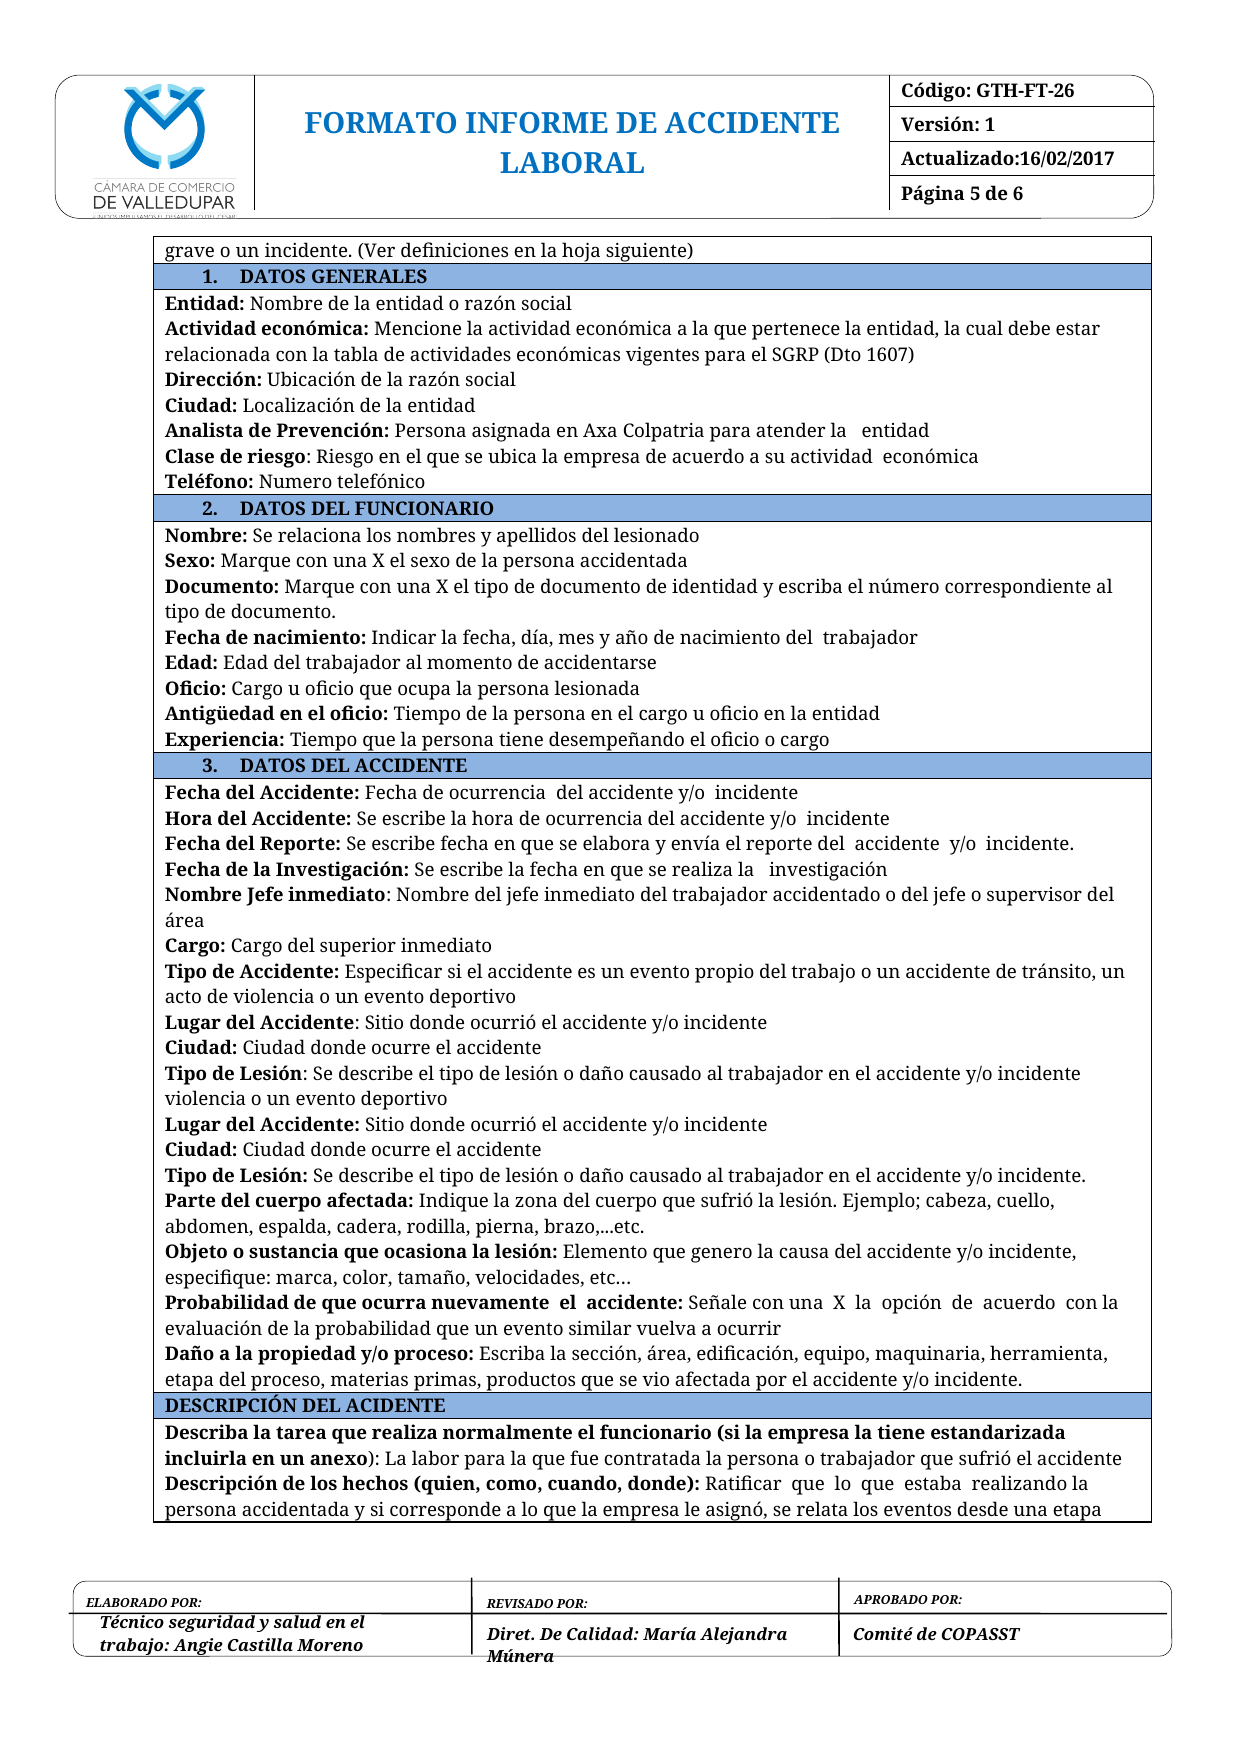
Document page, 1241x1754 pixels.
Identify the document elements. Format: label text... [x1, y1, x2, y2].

table_cell DESCRIPCIÓN DEL ACIDENTE [154, 1393, 1151, 1418]
table_cell Fecha del Accidente: Fecha de ocurrencia del accidente y/o incidente Hora del Accidente: Se escribe la hora de ocurrencia del accidente y/o incidente Fecha del Reporte: Se escribe fecha en que se elabora y envía el reporte del accidente y/o incidente. Fecha de la Investigación: Se escribe la fecha en que se realiza la investigación Nombre Jefe inmediato: Nombre del jefe inmediato del trabajador accidentado o del jefe o supervisor del área Cargo: Cargo del superior inmediato Tipo de Accidente: Especificar si el accidente es un evento propio del trabajo o un accidente de tránsito, un acto de violencia o un evento deportivo Lugar del Accidente: Sitio donde ocurrió el accidente y/o incidente Ciudad: Ciudad donde ocurre el accidente Tipo de Lesión: Se describe el tipo de lesión o daño causado al trabajador en el accidente y/o incidente violencia o un evento deportivo Lugar del Accidente: Sitio donde ocurrió el accidente y/o incidente Ciudad: Ciudad donde ocurre el accidente Tipo de Lesión: Se describe el tipo de lesión o daño causado al trabajador en el accidente y/o incidente. Parte del cuerpo afectada: Indique la zona del cuerpo que sufrió la lesión. Ejemplo; cabeza, cuello, abdomen, espalda, cadera, rodilla, pierna, brazo,...etc. Objeto o sustancia que ocasiona la lesión: Elemento que genero la causa del accidente y/o incidente, especifique: marca, color, tamaño, velocidades, etc… Probabilidad de que ocurra nuevamente el accidente: Señale con una X la opción de acuerdo con la evaluación de la probabilidad que un evento similar vuelva a ocurrir Daño a la propiedad y/o proceso: Escriba la sección, área, edificación, equipo, maquinaria, herramienta, etapa del proceso, materias primas, productos que se vio afectada por el accidente y/o incidente. [154, 779, 1151, 1392]
table_cell Entidad: Nombre de la entidad o razón social Actividad económica: Mencione la actividad económica a la que pertenece la entidad, la cual debe estar relacionada con la tabla de actividades económicas vigentes para el SGRP (Dto 1607) Dirección: Ubicación de la razón social Ciudad: Localización de la entidad Analista de Prevención: Persona asignada en Axa Colpatria para atender la entidad Clase de riesgo: Riesgo en el que se ubica la empresa de acuerdo a su actividad económica Teléfono: Numero telefónico [154, 290, 1151, 494]
table_cell Nombre: Se relaciona los nombres y apellidos del lesionado Sexo: Marque con una X el sexo de la persona accidentada Documento: Marque con una X el tipo de documento de identidad y escriba el número correspondiente al tipo de documento. Fecha de nacimiento: Indicar la fecha, día, mes y año de nacimiento del trabajador Edad: Edad del trabajador al momento de accidentarse Oficio: Cargo u oficio que ocupa la persona lesionada Antigüedad en el oficio: Tiempo de la persona en el cargo u oficio en la entidad Experiencia: Tiempo que la persona tiene desempeñando el oficio o cargo [154, 522, 1151, 752]
table_cell DATOS GENERALES [154, 264, 1151, 289]
table_cell DATOS DEL ACCIDENTE [154, 753, 1151, 778]
table_cell DATOS DEL FUNCIONARIO [154, 495, 1151, 521]
picture [92, 84, 237, 219]
